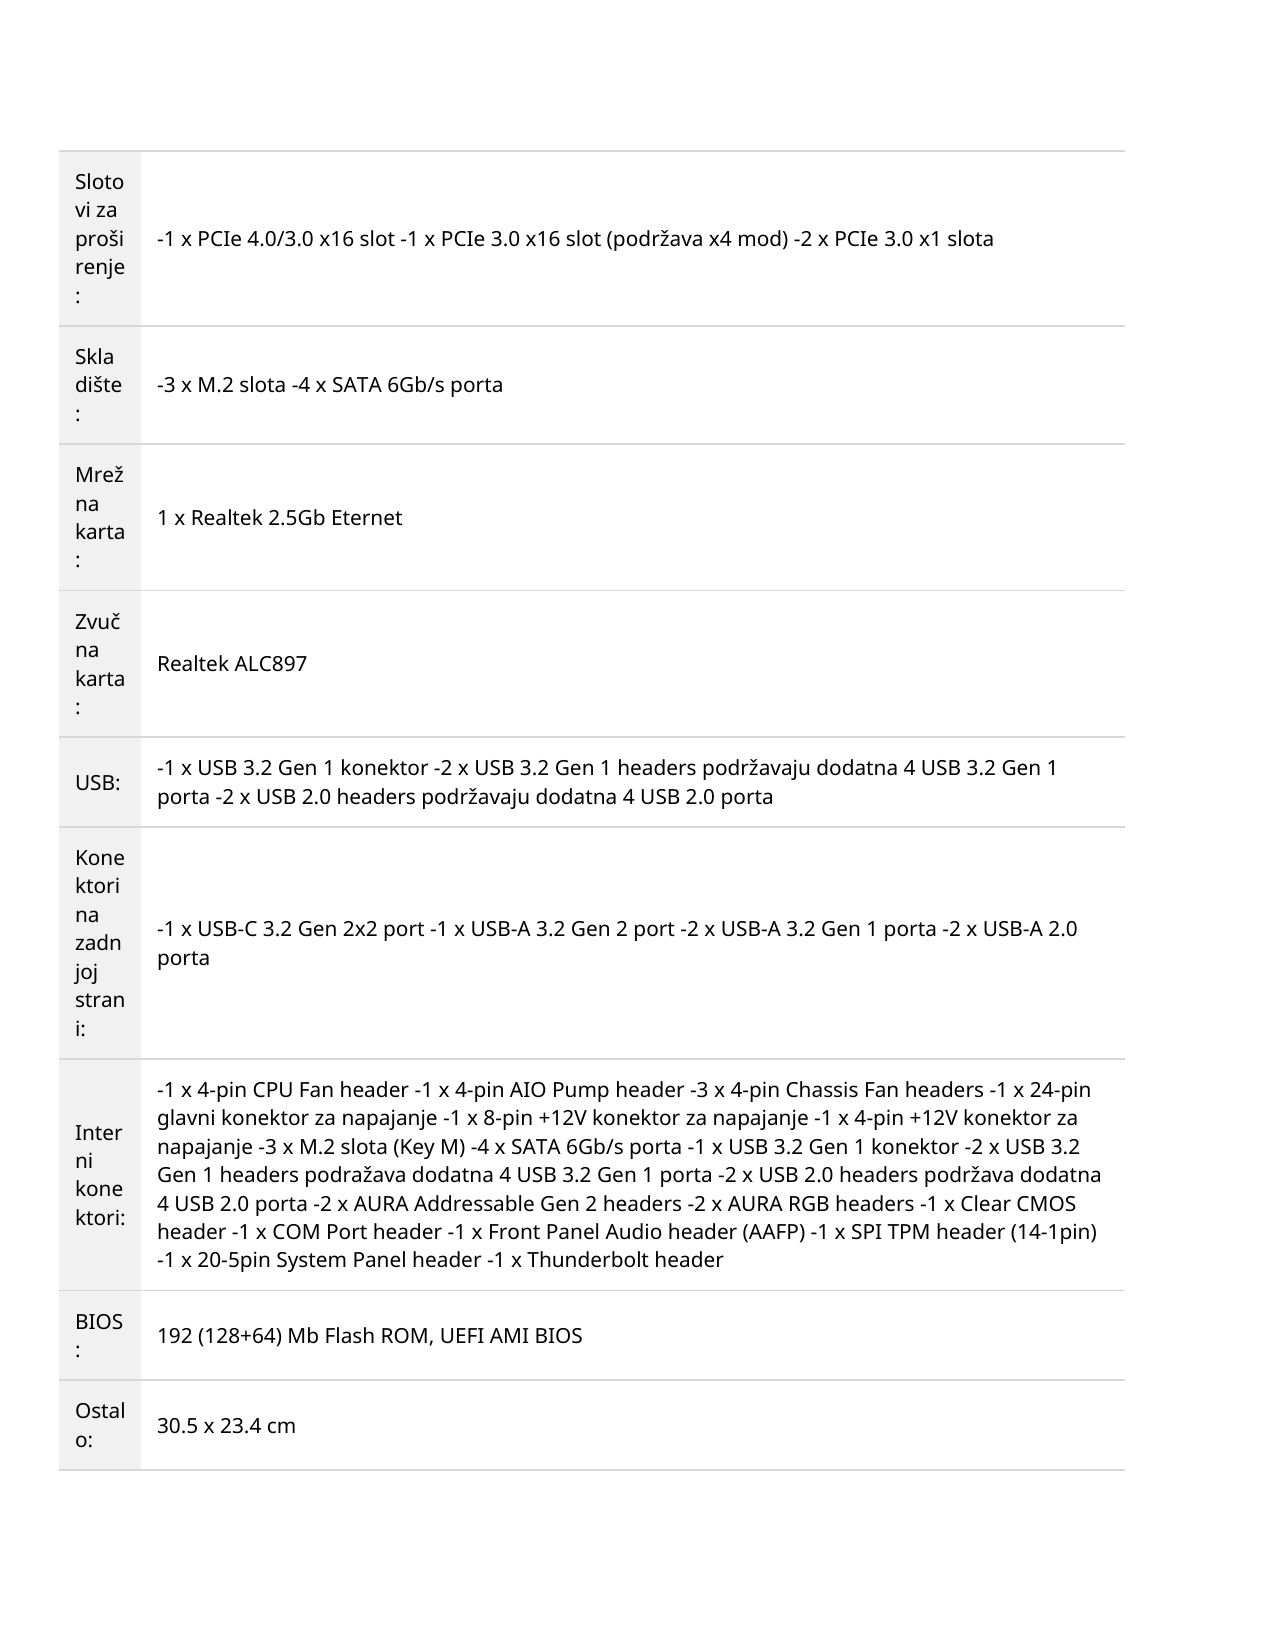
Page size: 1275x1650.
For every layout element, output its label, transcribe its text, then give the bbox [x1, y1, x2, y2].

table_cell -3 x M.2 slota -4 x SATA 6Gb/s porta [141, 327, 1125, 443]
table_cell Realtek ALC897 [141, 591, 1125, 736]
table_cell 1 x Realtek 2.5Gb Eternet [141, 445, 1125, 590]
table_cell -1 x PCIe 4.0/3.0 x16 slot -1 x PCIe 3.0 x16 slot (podržava x4 mod) -2 x PCIe 3.0 x1 slota [141, 152, 1125, 325]
table_cell -1 x USB-C 3.2 Gen 2x2 port -1 x USB-A 3.2 Gen 2 port -2 x USB-A 3.2 Gen 1 porta -2 x USB-A 2.0 porta [141, 828, 1125, 1058]
table_cell Ostalo: [59, 1381, 141, 1469]
table_cell Interni konektori: [59, 1060, 141, 1290]
table_cell Konektori na zadnjoj strani: [59, 828, 141, 1058]
table_cell 192 (128+64) Mb Flash ROM, UEFI AMI BIOS [141, 1291, 1125, 1379]
table_cell BIOS: [59, 1291, 141, 1379]
table_cell 30.5 x 23.4 cm [141, 1381, 1125, 1469]
table_cell USB: [59, 738, 141, 826]
table_cell -1 x 4-pin CPU Fan header -1 x 4-pin AIO Pump header -3 x 4-pin Chassis Fan headers -1 x 24-pin glavni konektor za napajanje -1 x 8-pin +12V konektor za napajanje -1 x 4-pin +12V konektor za napajanje -3 x M.2 slota (Key M) -4 x SATA 6Gb/s porta -1 x USB 3.2 Gen 1 konektor -2 x USB 3.2 Gen 1 headers podražava dodatna 4 USB 3.2 Gen 1 porta -2 x USB 2.0 headers podržava dodatna 4 USB 2.0 porta -2 x AURA Addressable Gen 2 headers -2 x AURA RGB headers -1 x Clear CMOS header -1 x COM Port header -1 x Front Panel Audio header (AAFP) -1 x SPI TPM header (14-1pin) -1 x 20-5pin System Panel header -1 x Thunderbolt header [141, 1060, 1125, 1290]
table_cell Slotovi za proširenje: [59, 152, 141, 325]
table_cell Mrežna karta: [59, 445, 141, 590]
table_cell -1 x USB 3.2 Gen 1 konektor -2 x USB 3.2 Gen 1 headers podržavaju dodatna 4 USB 3.2 Gen 1 porta -2 x USB 2.0 headers podržavaju dodatna 4 USB 2.0 porta [141, 738, 1125, 826]
table_cell Zvučna karta: [59, 591, 141, 736]
table_cell Skladište: [59, 327, 141, 443]
